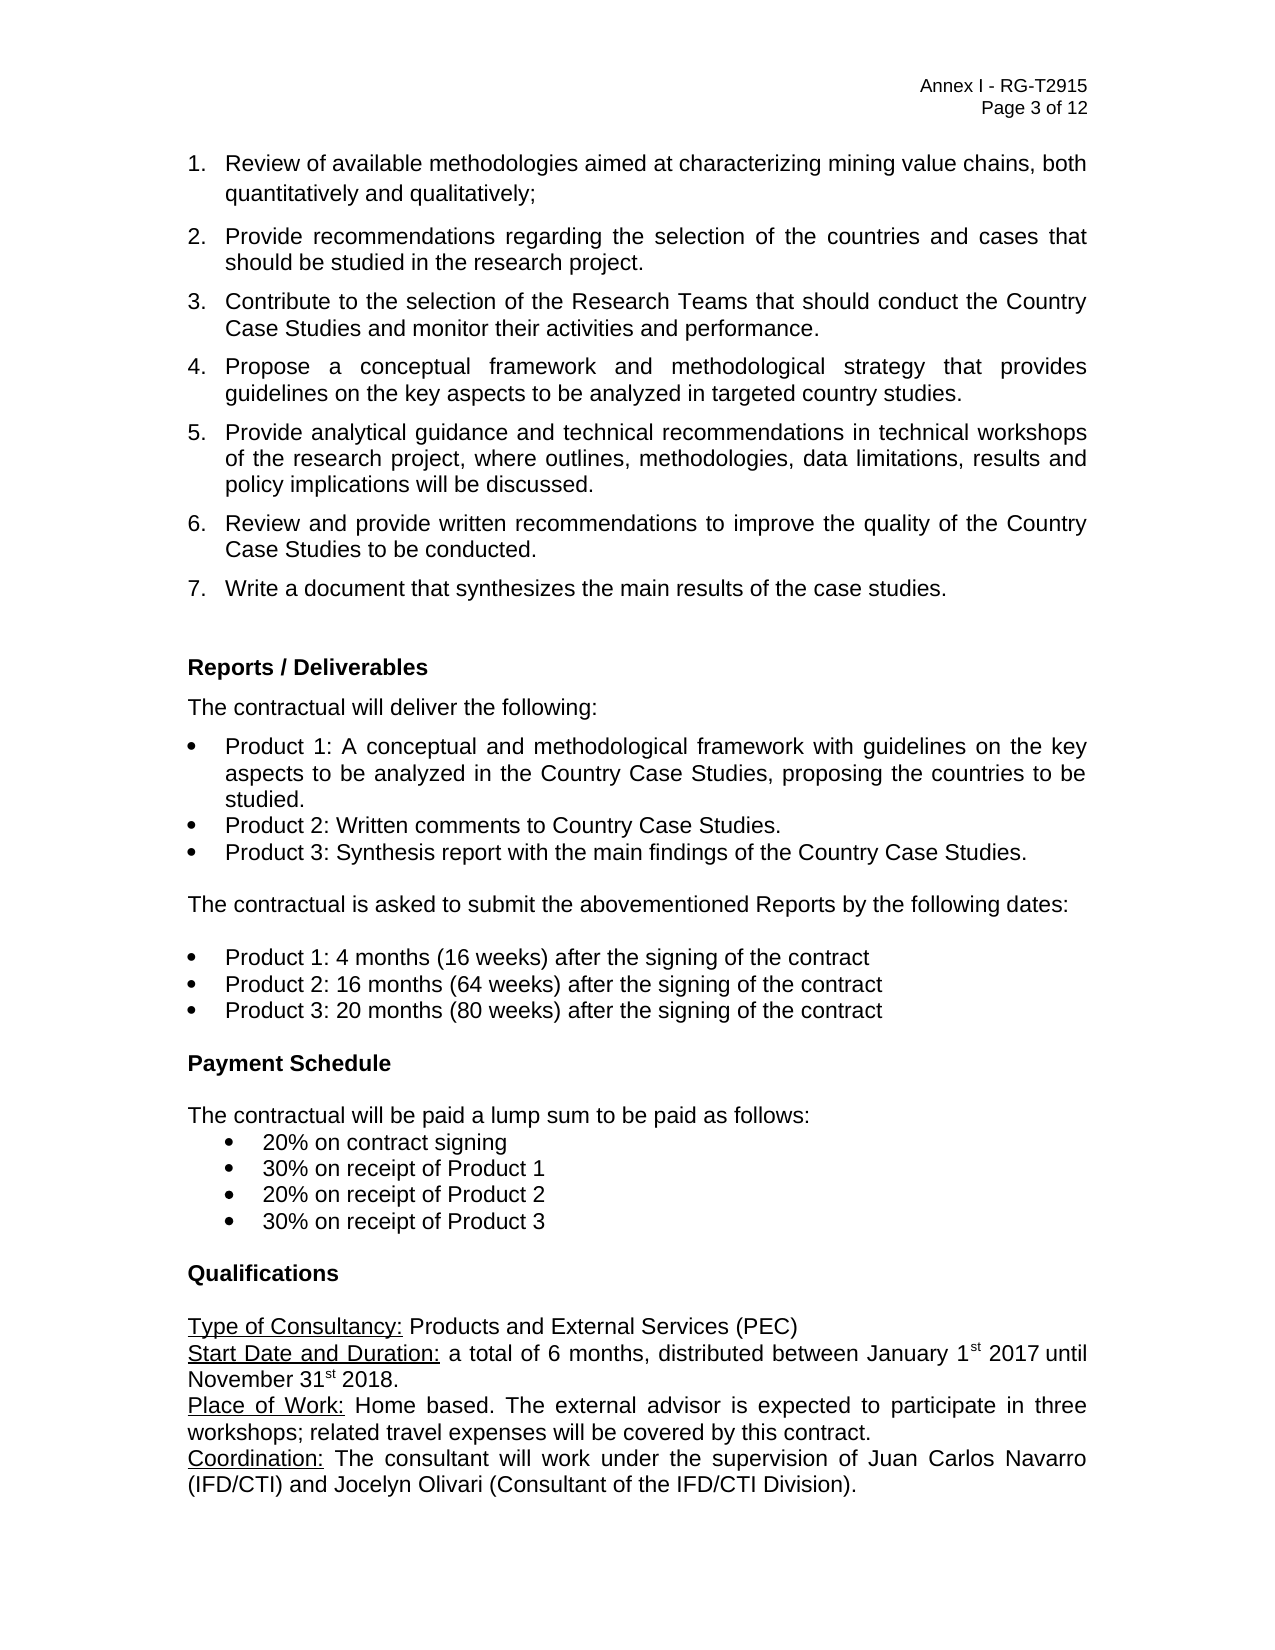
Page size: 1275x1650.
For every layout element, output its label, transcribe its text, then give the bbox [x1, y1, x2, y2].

text Place of Work: Home based. The external advisor is expected to participate in three workshops; related travel expenses will be covered by this contract. [187, 1392, 1087, 1445]
list Product 1: A conceptual and methodological framework with guidelines on the key aspects to be analyzed in the Country Case Studies, proposing the countries to be studied. [187, 733, 1087, 812]
text The contractual is asked to submit the abovementioned Reports by the following dates: [187, 891, 1087, 918]
list Provide recommendations regarding the selection of the countries and cases that should be studied in the research project. [187, 223, 1087, 276]
text Payment Schedule [187, 1049, 1087, 1076]
text Reports / Deliverables [187, 654, 1087, 681]
list Product 3: Synthesis report with the main findings of the Country Case Studies. [187, 839, 1087, 865]
list Contribute to the selection of the Research Teams that should conduct the Country Case Studies and monitor their activities and performance. [187, 288, 1087, 341]
list Propose a conceptual framework and methodological strategy that provides guidelines on the key aspects to be analyzed in targeted country studies. [187, 353, 1087, 406]
text The contractual will deliver the following: [187, 694, 1087, 720]
text Coordination: The consultant will work under the supervision of Juan Carlos Navarro (IFD/CTI) and Jocelyn Olivari (Consultant of the IFD/CTI Division). [187, 1445, 1087, 1498]
text The contractual will be paid a lump sum to be paid as follows: [187, 1102, 1087, 1129]
list Product 3: 20 months (80 weeks) after the signing of the contract [187, 997, 1087, 1023]
list Product 2: 16 months (64 weeks) after the signing of the contract [187, 971, 1087, 997]
text Qualifications [187, 1260, 1087, 1287]
list Review and provide written recommendations to improve the quality of the Country Case Studies to be conducted. [187, 510, 1087, 563]
list Provide analytical guidance and technical recommendations in technical workshops of the research project, where outlines, methodologies, data limitations, results and policy implications will be discussed. [187, 418, 1087, 498]
list 30% on receipt of Product 3 [225, 1208, 1087, 1234]
list Write a document that synthesizes the main results of the case studies. [187, 575, 1087, 602]
text Start Date and Duration: a total of 6 months, distributed between January 1st 2017 until November 31st 2018. [187, 1339, 1087, 1392]
list 20% on receipt of Product 2 [225, 1181, 1087, 1208]
list Review of available methodologies aimed at characterizing mining value chains, both quantitatively and qualitatively; [187, 150, 1087, 207]
list 30% on receipt of Product 1 [225, 1155, 1087, 1181]
list Product 2: Written comments to Country Case Studies. [187, 812, 1087, 839]
text Type of Consultancy: Products and External Services (PEC) [187, 1313, 1087, 1339]
list 20% on contract signing [225, 1129, 1087, 1155]
list Product 1: 4 months (16 weeks) after the signing of the contract [187, 944, 1087, 971]
